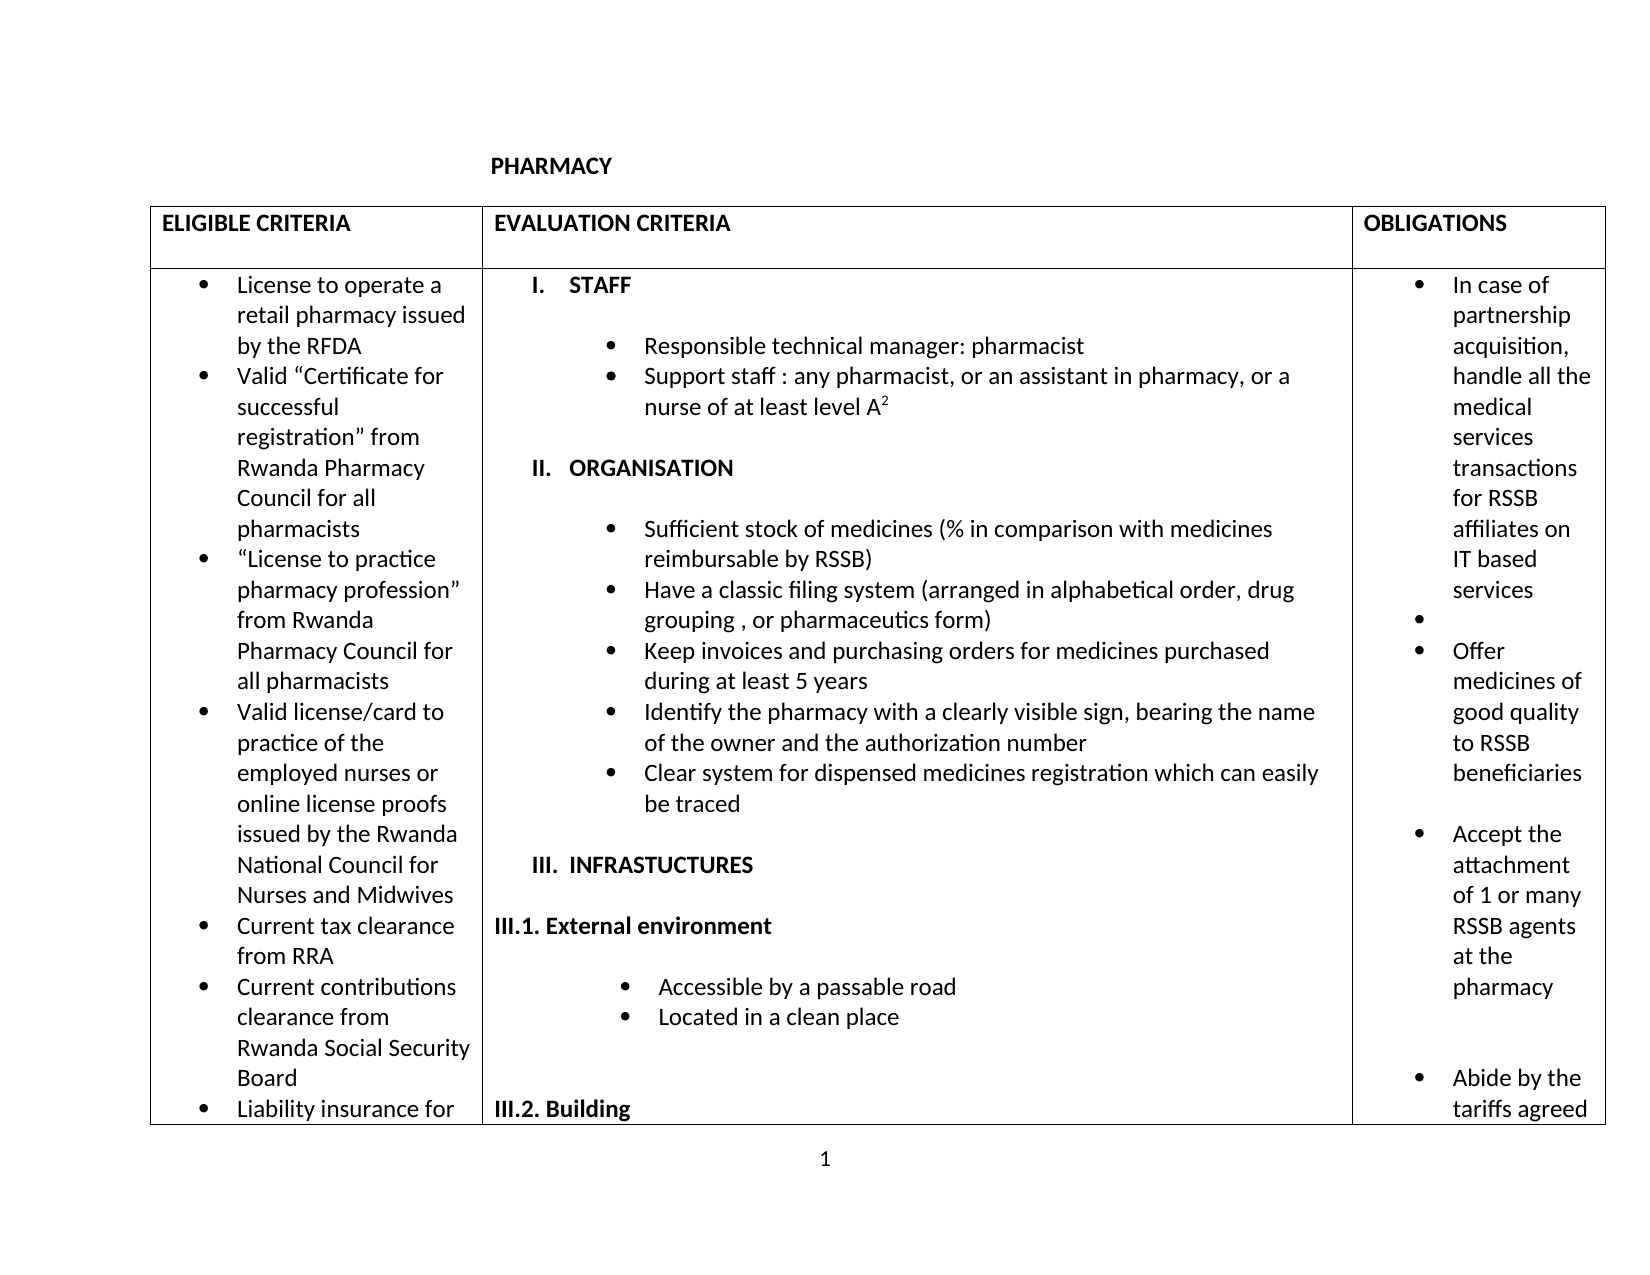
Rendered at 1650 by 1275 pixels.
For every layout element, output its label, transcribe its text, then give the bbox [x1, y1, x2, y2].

table_header ELIGIBLE CRITERIA [151, 207, 482, 268]
text PHARMACY [150, 150, 1500, 181]
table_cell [483, 269, 1352, 1123]
table_header EVALUATION CRITERIA [483, 207, 1352, 268]
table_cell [1353, 269, 1605, 1123]
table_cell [151, 269, 482, 1123]
table_header OBLIGATIONS [1353, 207, 1605, 268]
